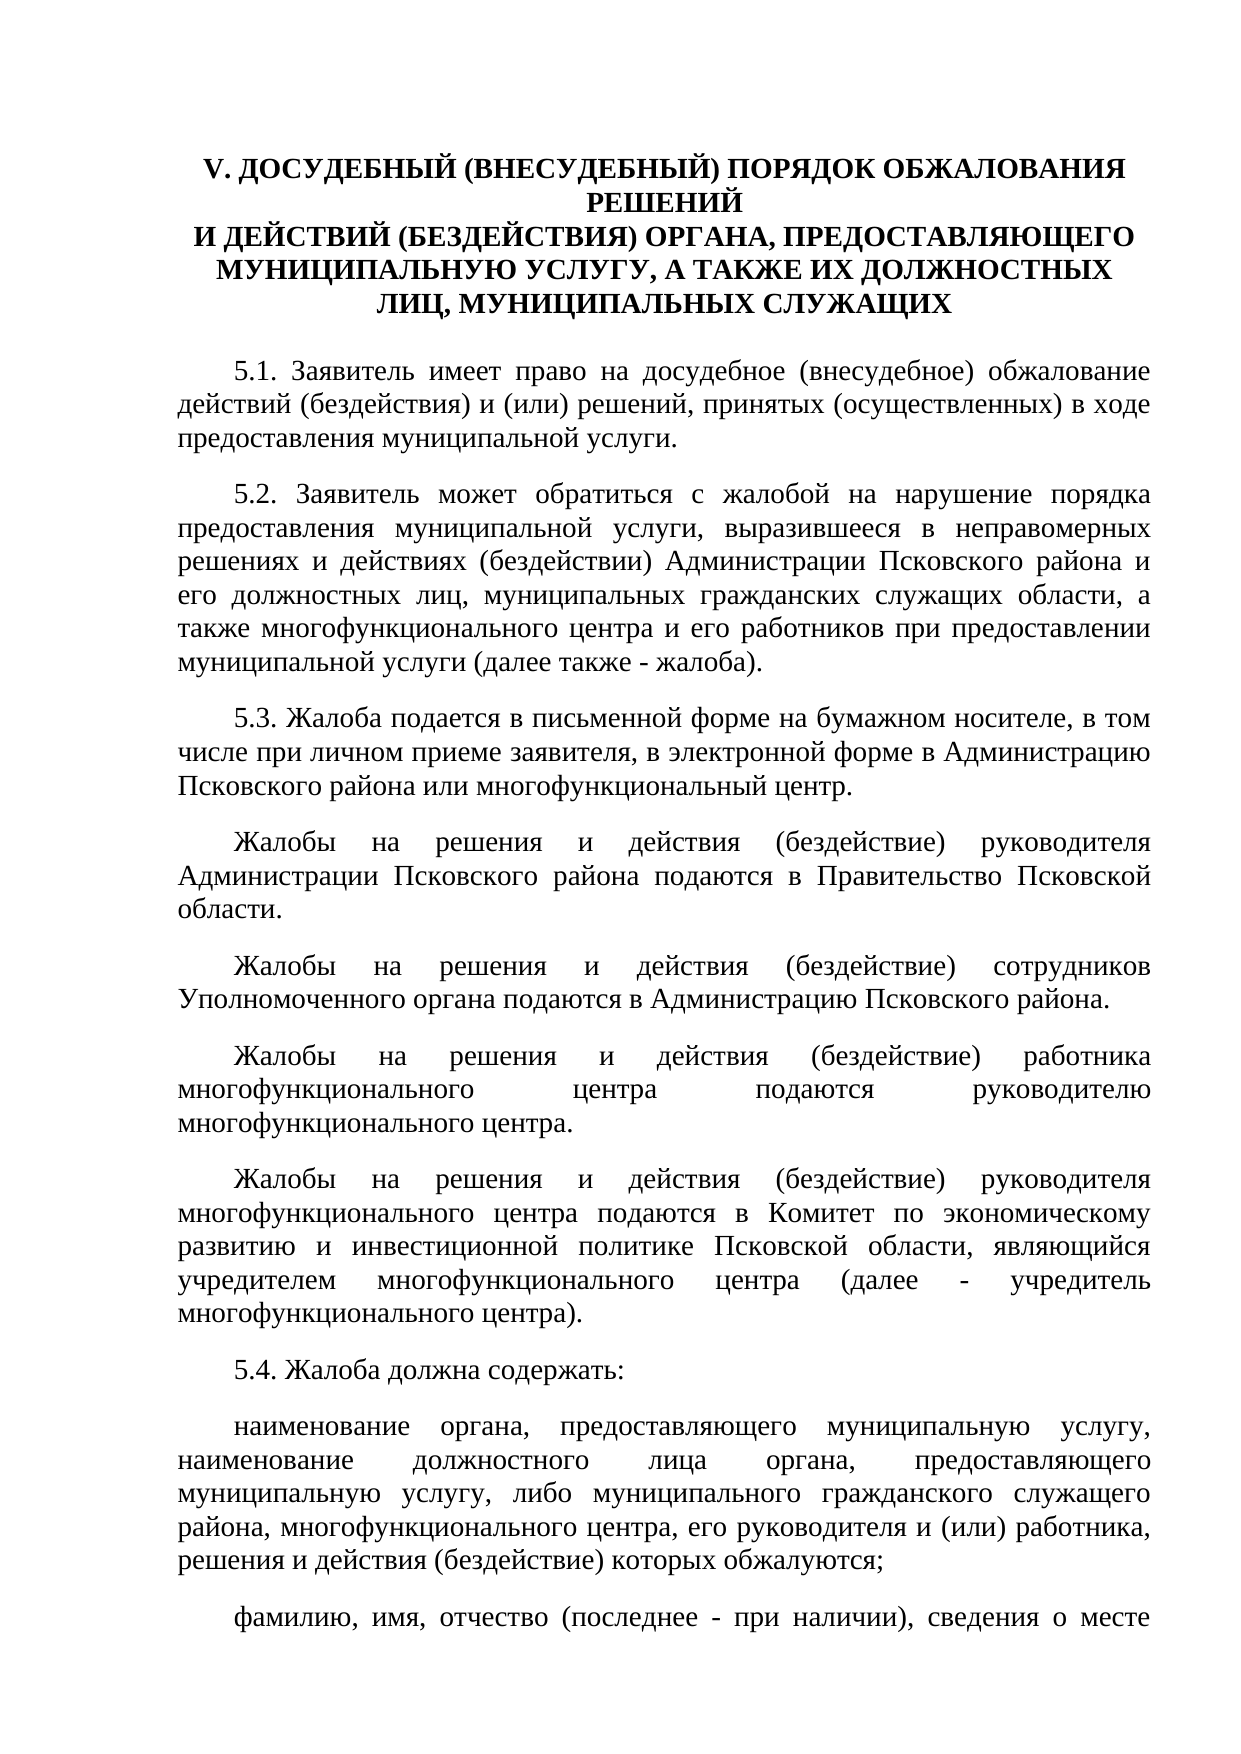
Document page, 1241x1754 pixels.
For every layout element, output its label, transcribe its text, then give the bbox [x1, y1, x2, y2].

text 5.4. Жалоба должна содержать: [177, 1352, 1152, 1385]
title V. ДОСУДЕБНЫЙ (ВНЕСУДЕБНЫЙ) ПОРЯДОК ОБЖАЛОВАНИЯ РЕШЕНИЙ [177, 152, 1152, 219]
text наименование органа, предоставляющего муниципальную услугу, наименование должностного лица органа, предоставляющего муниципальную услугу, либо муниципального гражданского служащего района, многофункционального центра, его руководителя и (или) работника, решения и действия (бездействие) которых обжалуются; [177, 1408, 1152, 1576]
title И ДЕЙСТВИЙ (БЕЗДЕЙСТВИЯ) ОРГАНА, ПРЕДОСТАВЛЯЮЩЕГО [177, 219, 1152, 252]
text Жалобы на решения и действия (бездействие) работника многофункционального центра подаются руководителю многофункционального центра. [177, 1038, 1152, 1138]
text Жалобы на решения и действия (бездействие) сотрудников Уполномоченного органа подаются в Администрацию Псковского района. [177, 948, 1152, 1015]
title МУНИЦИПАЛЬНУЮ УСЛУГУ, А ТАКЖЕ ИХ ДОЛЖНОСТНЫХ ЛИЦ, МУНИЦИПАЛЬНЫХ СЛУЖАЩИХ [177, 252, 1152, 319]
text 5.3. Жалоба подается в письменной форме на бумажном носителе, в том числе при личном приеме заявителя, в электронной форме в Администрацию Псковского района или многофункциональный центр. [177, 701, 1152, 801]
text Жалобы на решения и действия (бездействие) руководителя многофункционального центра подаются в Комитет по экономическому развитию и инвестиционной политике Псковской области, являющийся учредителем многофункционального центра (далее - учредитель многофункционального центра). [177, 1161, 1152, 1329]
text 5.1. Заявитель имеет право на досудебное (внесудебное) обжалование действий (бездействия) и (или) решений, принятых (осуществленных) в ходе предоставления муниципальной услуги. [177, 353, 1152, 453]
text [177, 1599, 1152, 1632]
text 5.2. Заявитель может обратиться с жалобой на нарушение порядка предоставления муниципальной услуги, выразившееся в неправомерных решениях и действиях (бездействии) Администрации Псковского района и его должностных лиц, муниципальных гражданских служащих области, а также многофункционального центра и его работников при предоставлении муниципальной услуги (далее также - жалоба). [177, 476, 1152, 678]
text Жалобы на решения и действия (бездействие) руководителя Администрации Псковского района подаются в Правительство Псковской области. [177, 824, 1152, 925]
